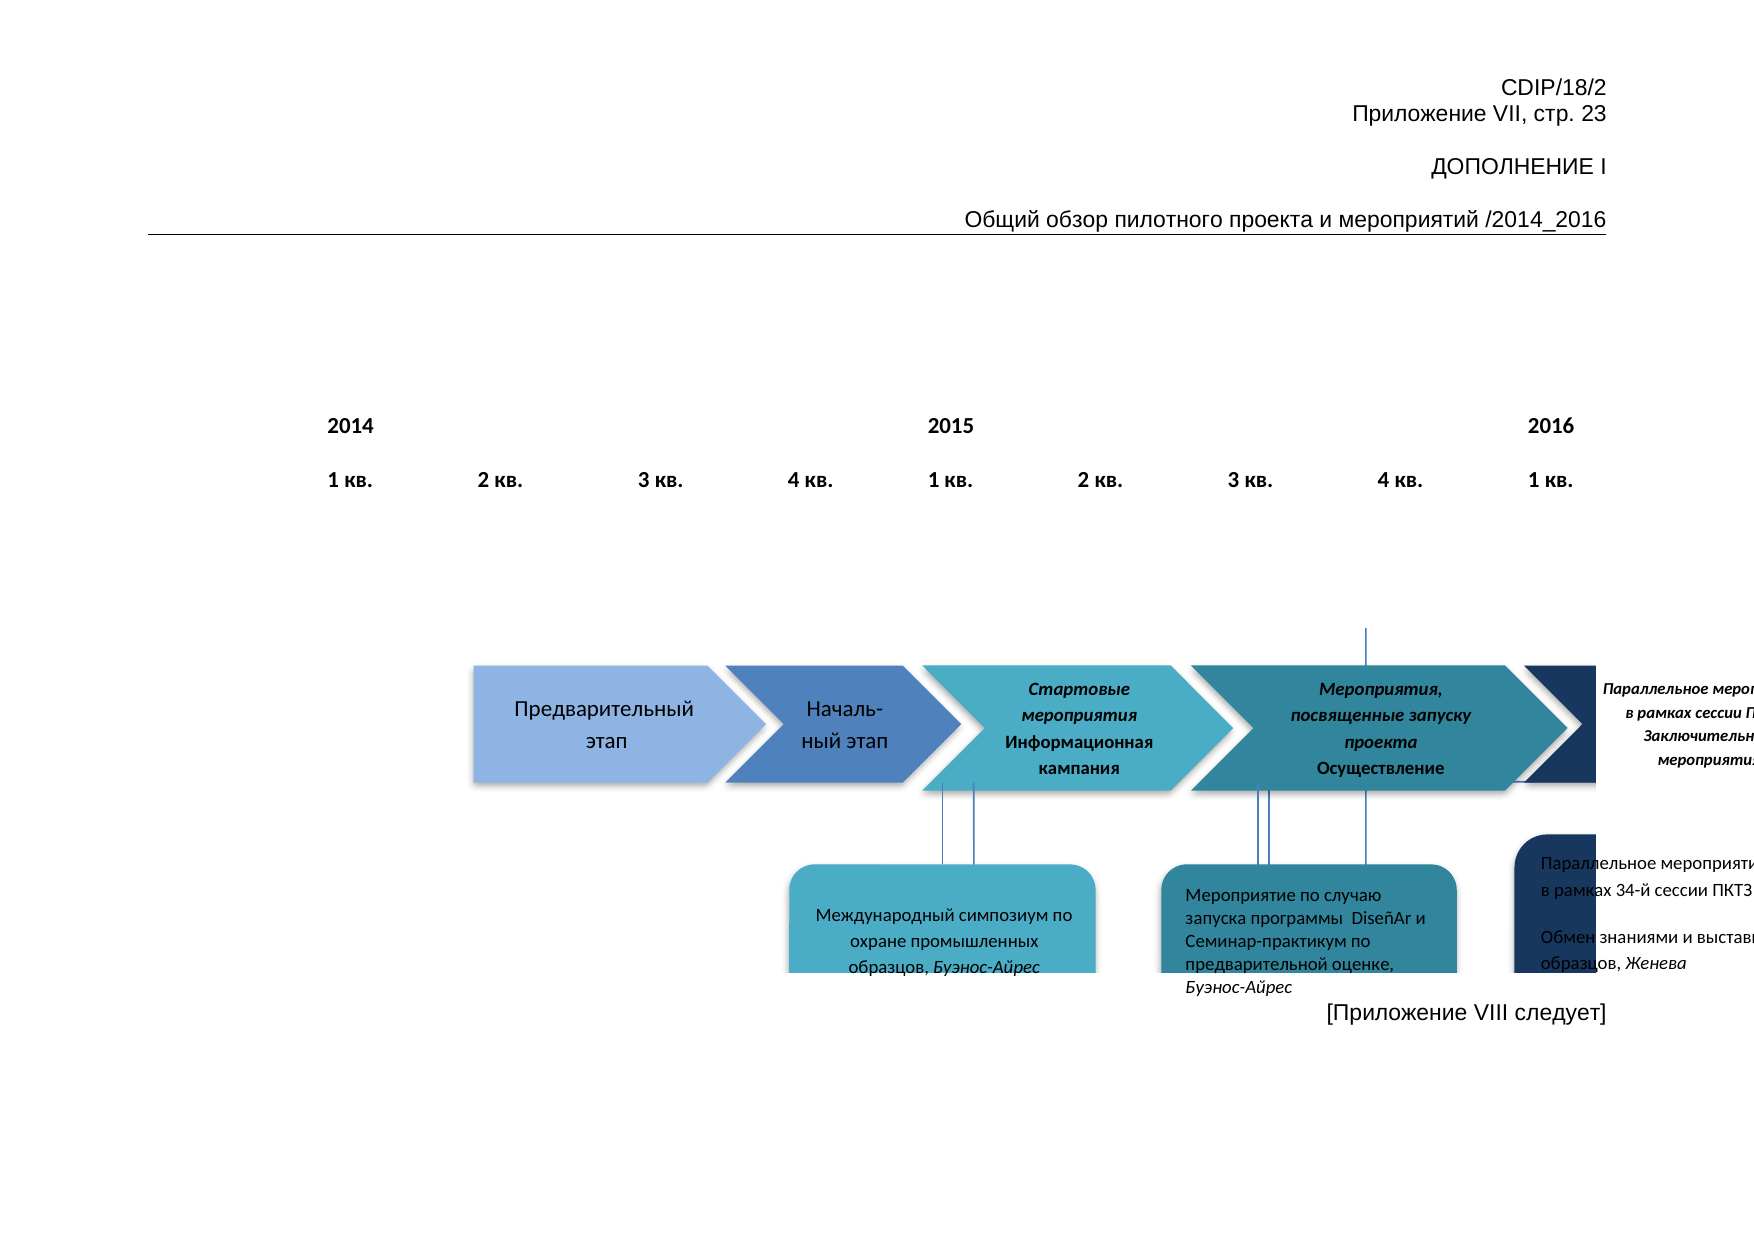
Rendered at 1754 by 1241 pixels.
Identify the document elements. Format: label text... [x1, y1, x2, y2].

text Общий обзор пилотного проекта и мероприятий /2014_2016 [148, 206, 1606, 234]
text [Приложение VIII следует] [148, 999, 1606, 1025]
text ДОПОЛНЕНИЕ I [148, 153, 1606, 179]
